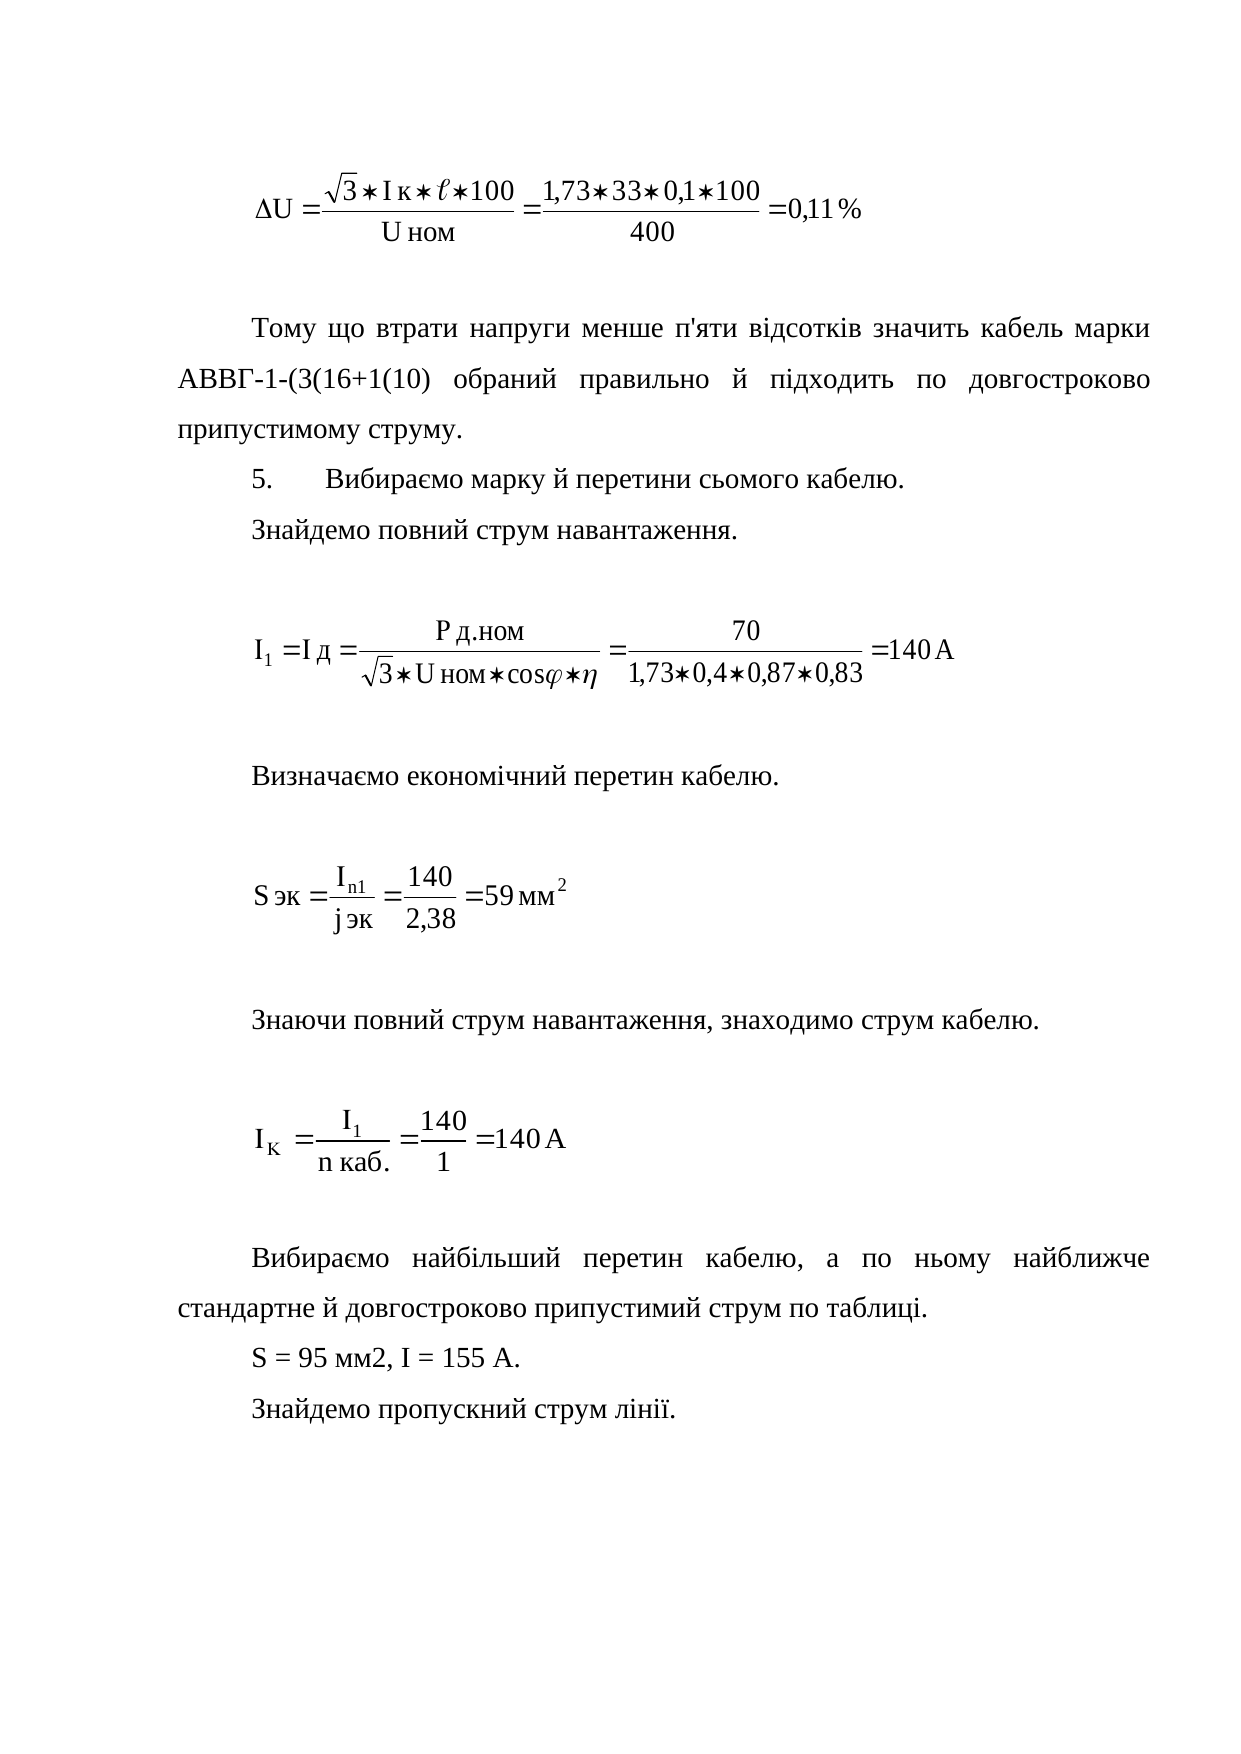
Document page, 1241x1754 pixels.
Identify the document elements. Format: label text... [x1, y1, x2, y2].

text Знаючи повний струм навантаження, знаходимо струм кабелю. [177, 1002, 1152, 1035]
text S = 95 мм2, I = 155 А. [177, 1341, 1152, 1374]
text Тому що втрати напруги менше п'яти відсотків значить кабель марки АВВГ-1-(3(16+1(10) обраний правильно й підходить по довгостроково припустимому струму. [177, 311, 1152, 445]
text Знайдемо пропускний струм лінії. [177, 1391, 1152, 1424]
list Вибираємо марку й перетини сьомого кабелю. [177, 461, 1152, 495]
text Вибираємо найбільший перетин кабелю, а по ньому найближче стандартне й довгостроково припустимий струм по таблиці. [177, 1240, 1152, 1324]
text Знайдемо повний струм навантаження. [177, 512, 1152, 545]
text Визначаємо економічний перетин кабелю. [177, 758, 1152, 791]
